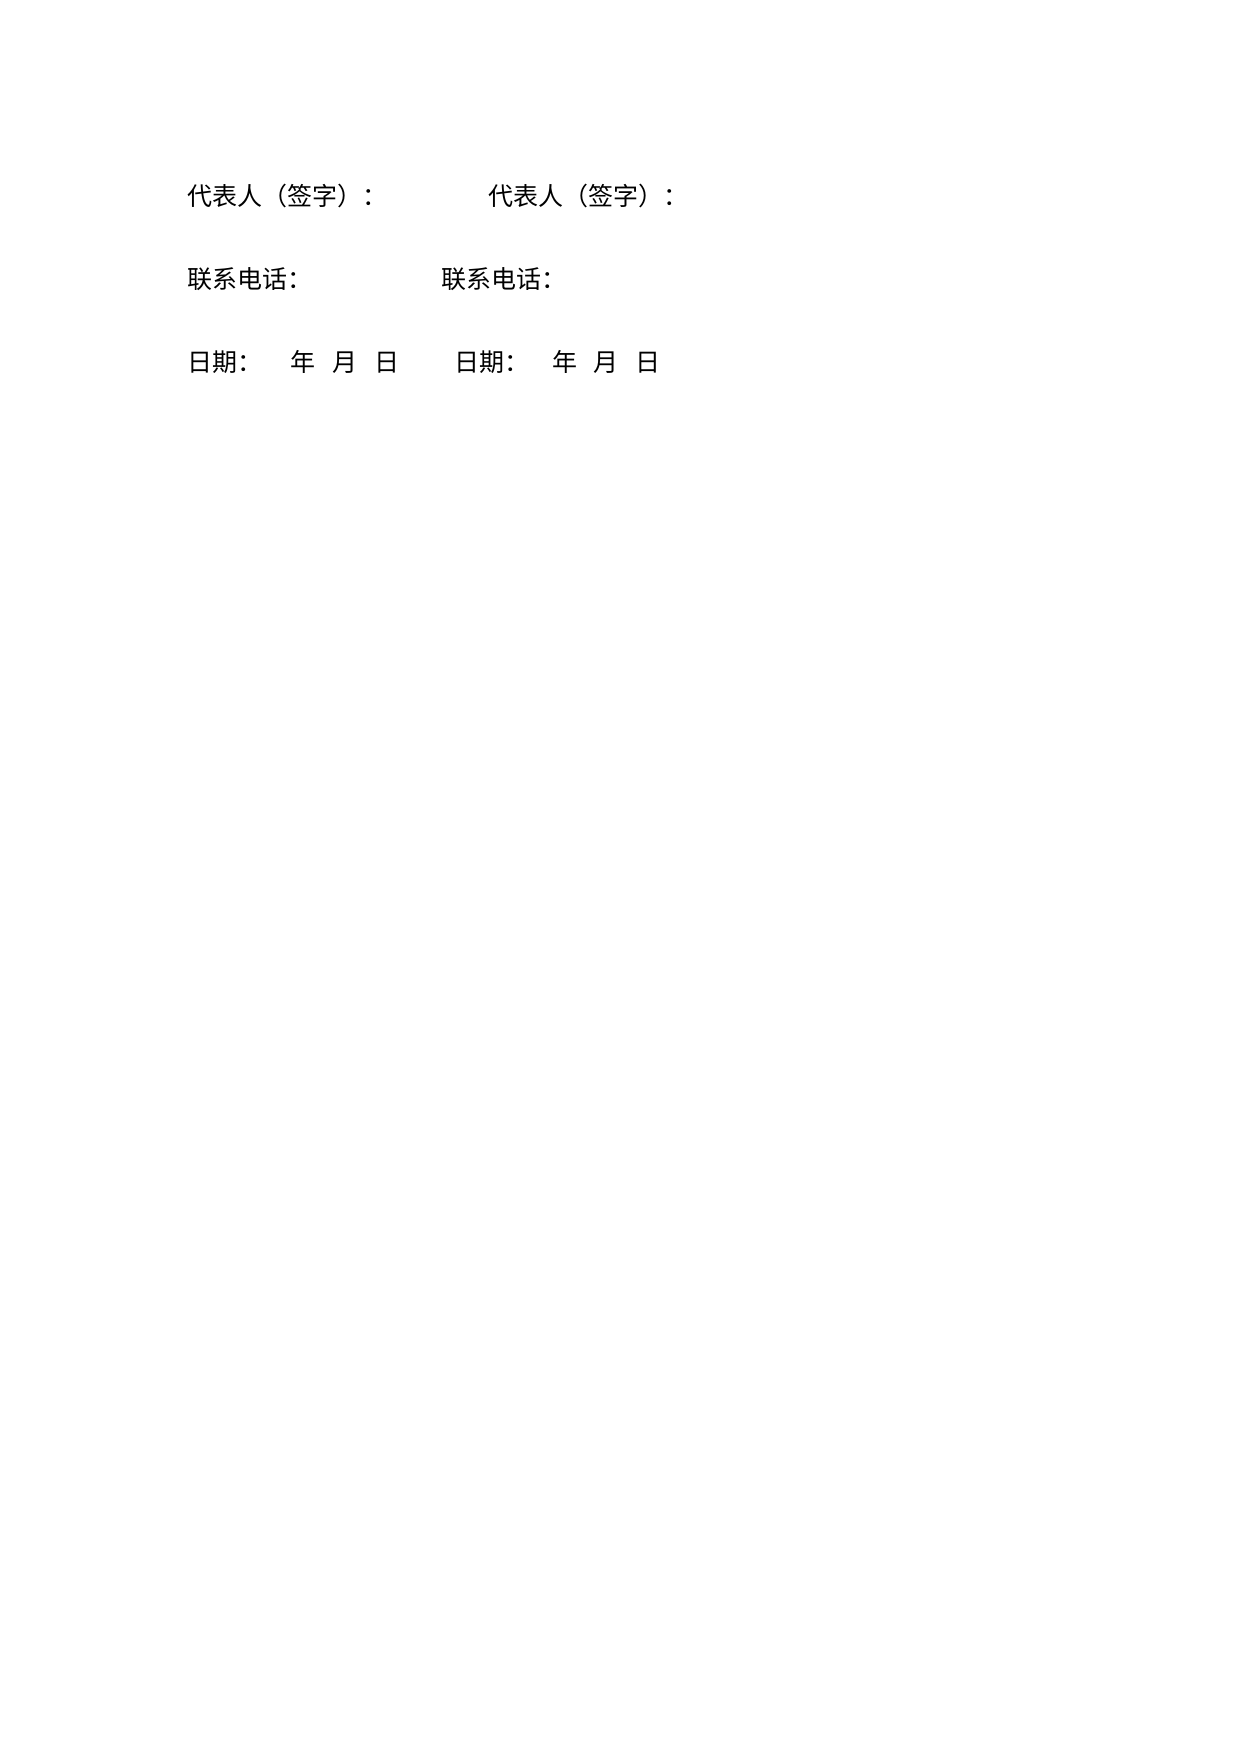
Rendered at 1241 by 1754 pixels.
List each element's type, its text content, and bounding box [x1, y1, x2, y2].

text 日期： 年 月 日 日期： 年 月 日 [187, 328, 1053, 393]
text 代表人（签字）： 代表人（签字）： [187, 162, 1053, 227]
text 联系电话： 联系电话： [187, 245, 1053, 310]
